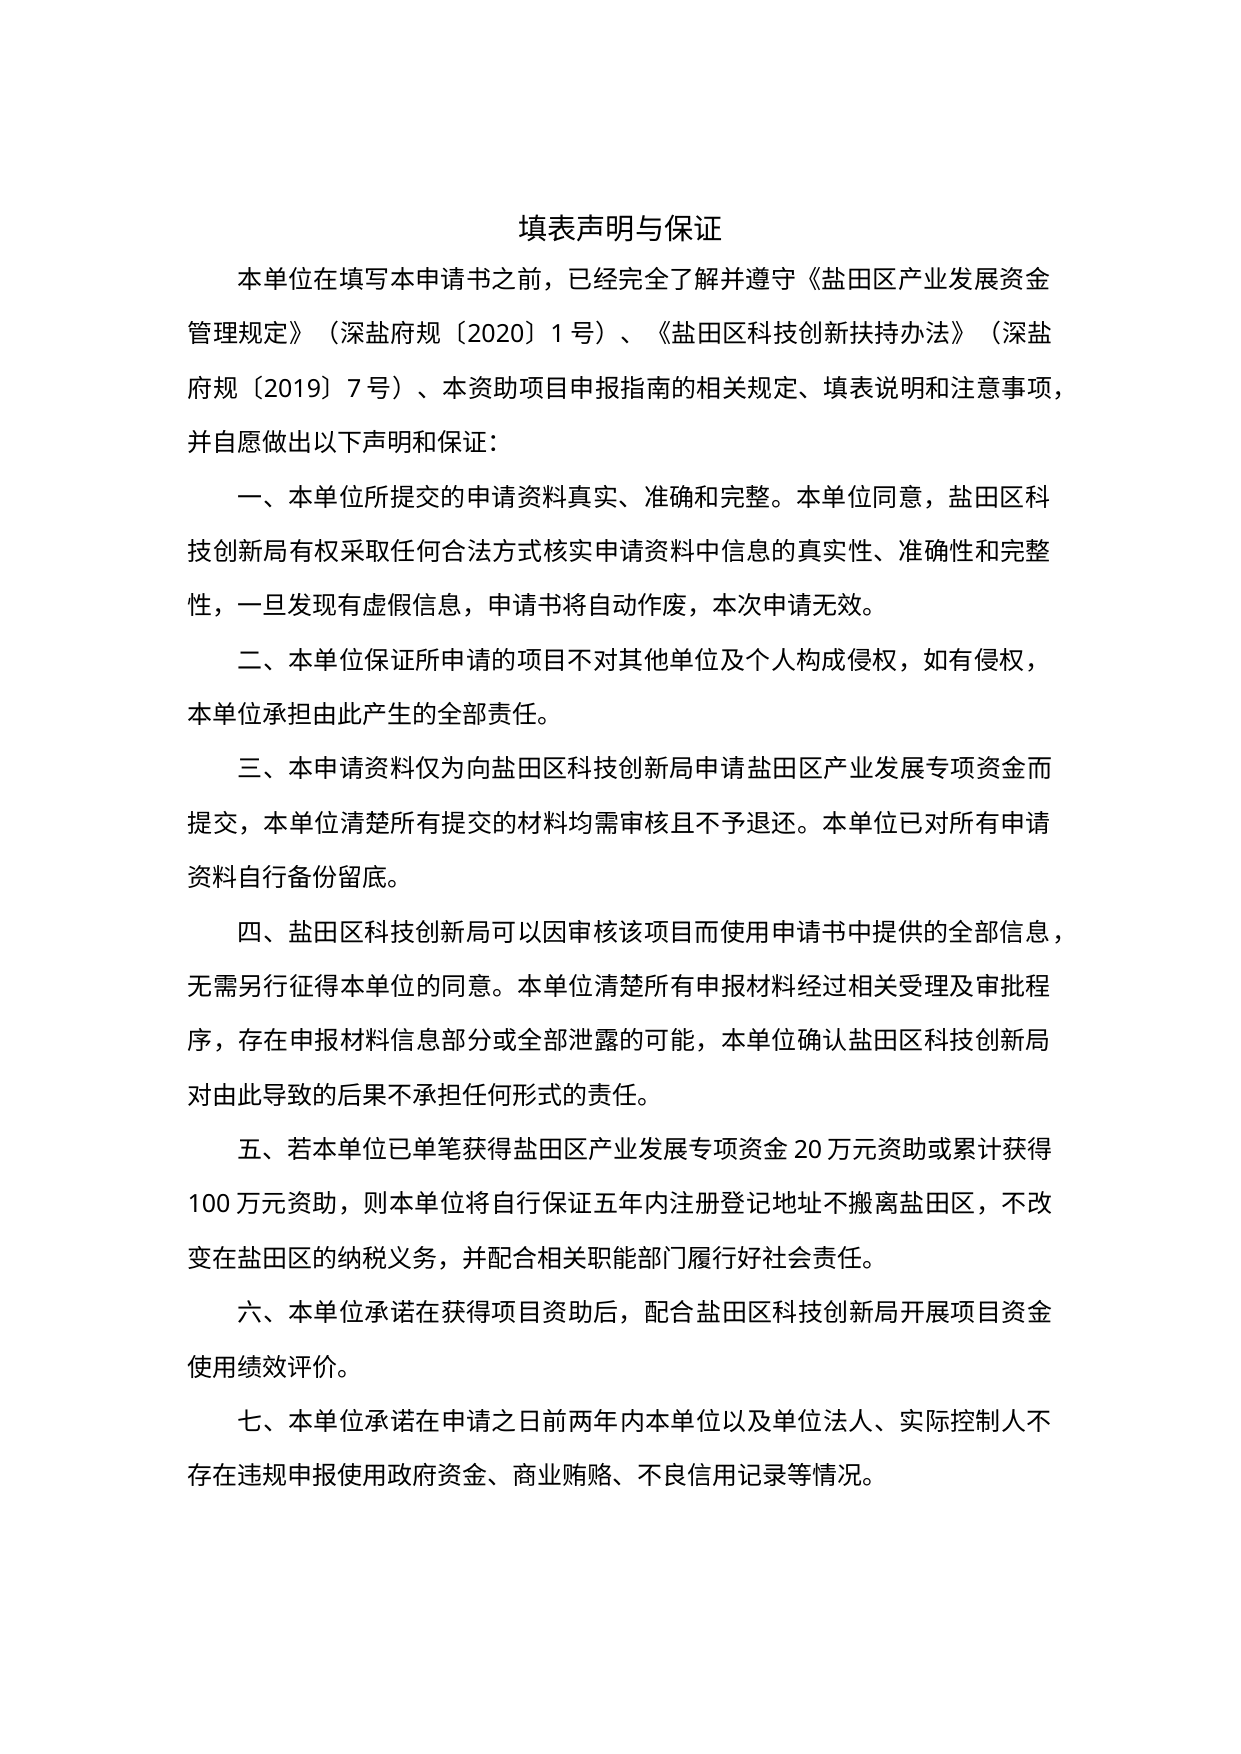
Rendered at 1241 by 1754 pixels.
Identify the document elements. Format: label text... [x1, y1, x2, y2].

text 本单位在填写本申请书之前，已经完全了解并遵守《盐田区产业发展资金管理规定》（深盐府规〔2020〕1号）、《盐田区科技创新扶持办法》（深盐府规〔2019〕7号）、本资助项目申报指南的相关规定、填表说明和注意事项，并自愿做出以下声明和保证： [187, 259, 1053, 459]
text 六、本单位承诺在获得项目资助后，配合盐田区科技创新局开展项目资金使用绩效评价。 [187, 1293, 1053, 1383]
text 填表声明与保证 [187, 194, 1053, 259]
text 三、本申请资料仅为向盐田区科技创新局申请盐田区产业发展专项资金而提交，本单位清楚所有提交的材料均需审核且不予退还。本单位已对所有申请资料自行备份留底。 [187, 749, 1053, 894]
text 五、若本单位已单笔获得盐田区产业发展专项资金20万元资助或累计获得100万元资助，则本单位将自行保证五年内注册登记地址不搬离盐田区，不改变在盐田区的纳税义务，并配合相关职能部门履行好社会责任。 [187, 1129, 1053, 1274]
text 四、盐田区科技创新局可以因审核该项目而使用申请书中提供的全部信息，无需另行征得本单位的同意。本单位清楚所有申报材料经过相关受理及审批程序，存在申报材料信息部分或全部泄露的可能，本单位确认盐田区科技创新局对由此导致的后果不承担任何形式的责任。 [187, 912, 1053, 1111]
text 二、本单位保证所申请的项目不对其他单位及个人构成侵权，如有侵权，本单位承担由此产生的全部责任。 [187, 640, 1053, 731]
text 一、本单位所提交的申请资料真实、准确和完整。本单位同意，盐田区科技创新局有权采取任何合法方式核实申请资料中信息的真实性、准确性和完整性，一旦发现有虚假信息，申请书将自动作废，本次申请无效。 [187, 477, 1053, 622]
text 七、本单位承诺在申请之日前两年内本单位以及单位法人、实际控制人不存在违规申报使用政府资金、商业贿赂、不良信用记录等情况。 [187, 1401, 1053, 1492]
